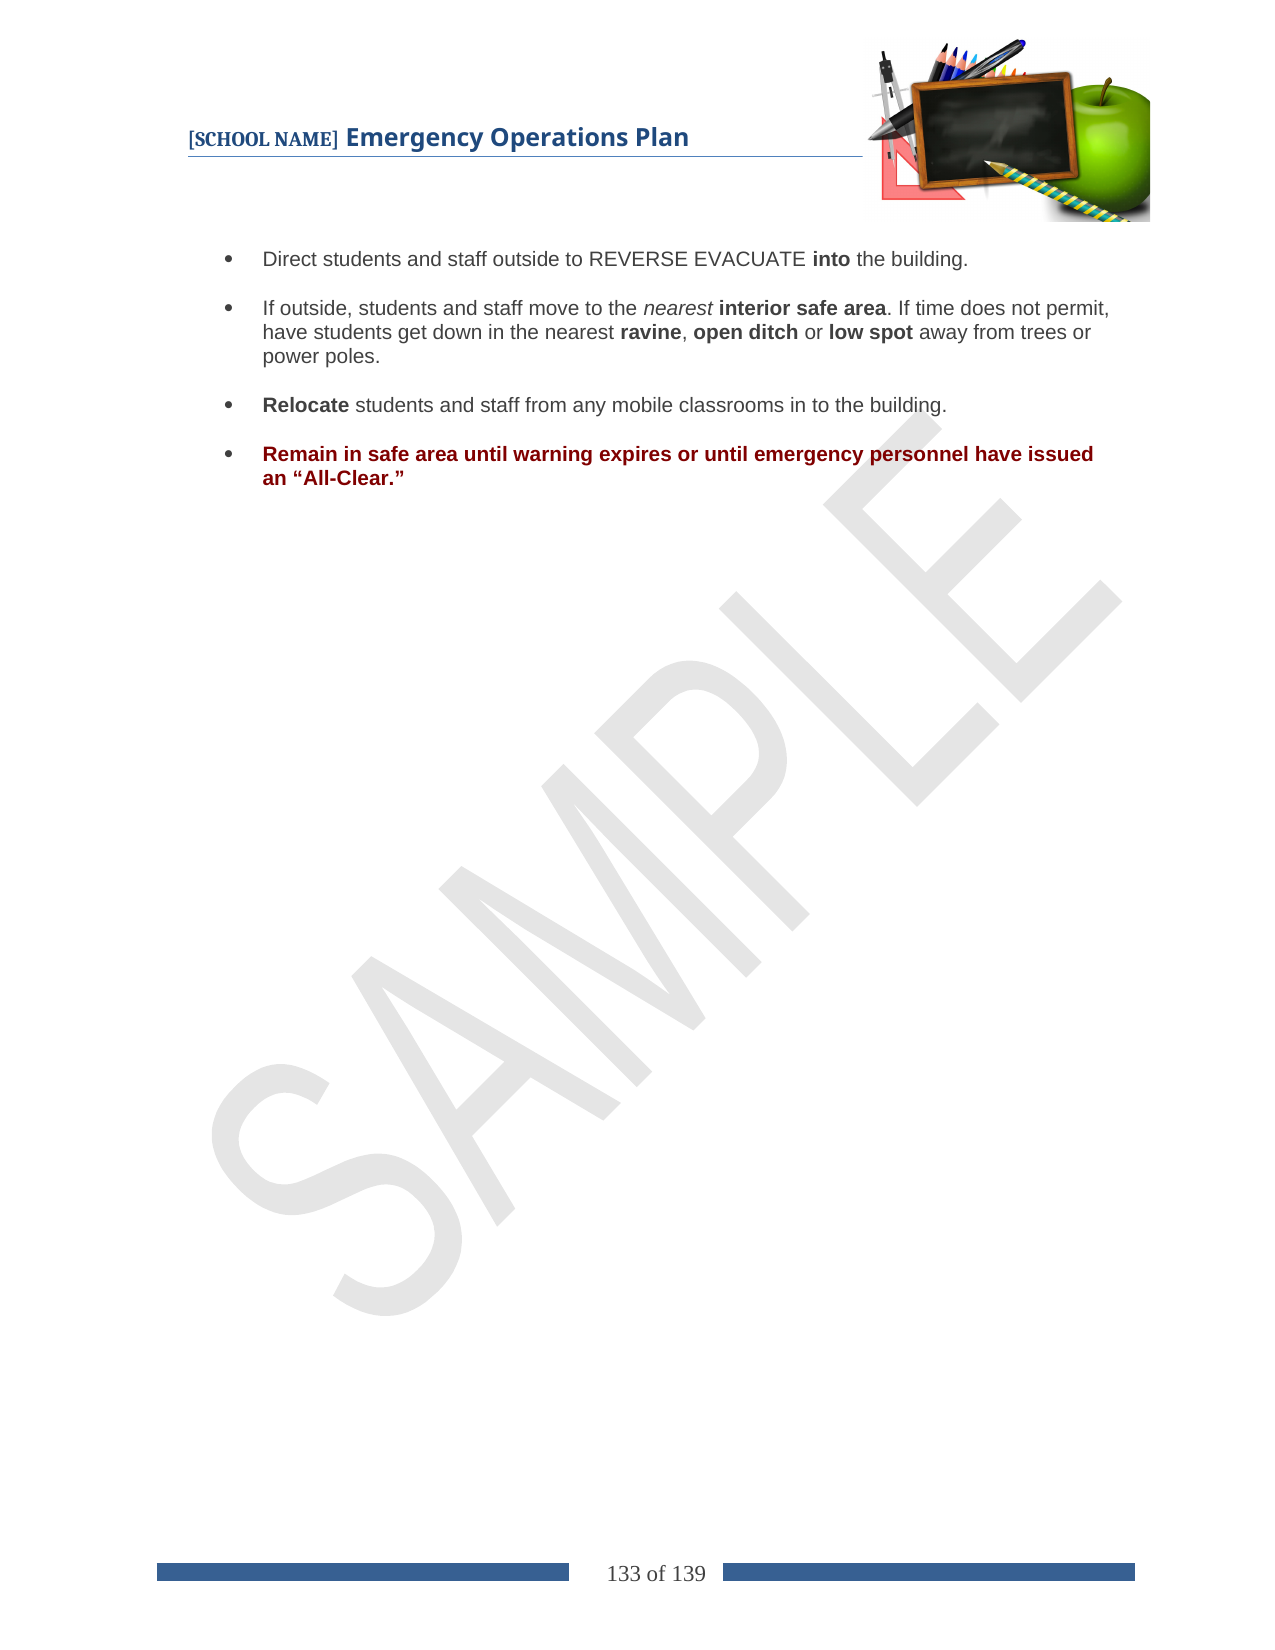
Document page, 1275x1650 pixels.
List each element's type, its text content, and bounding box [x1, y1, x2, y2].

picture [862, 37, 1150, 221]
list Remain in safe area until warning expires or until emergency personnel have issued an “All-Clear.” [225, 442, 1117, 490]
list Relocate students and staff from any mobile classrooms in to the building. [225, 393, 1117, 417]
list Direct students and staff outside to REVERSE EVACUATE into the building. [225, 247, 1117, 271]
list If outside, students and staff move to the nearest interior safe area. If time does not permit, have students get down in the nearest ravine, open ditch or low spot away from trees or power poles. [225, 296, 1117, 368]
